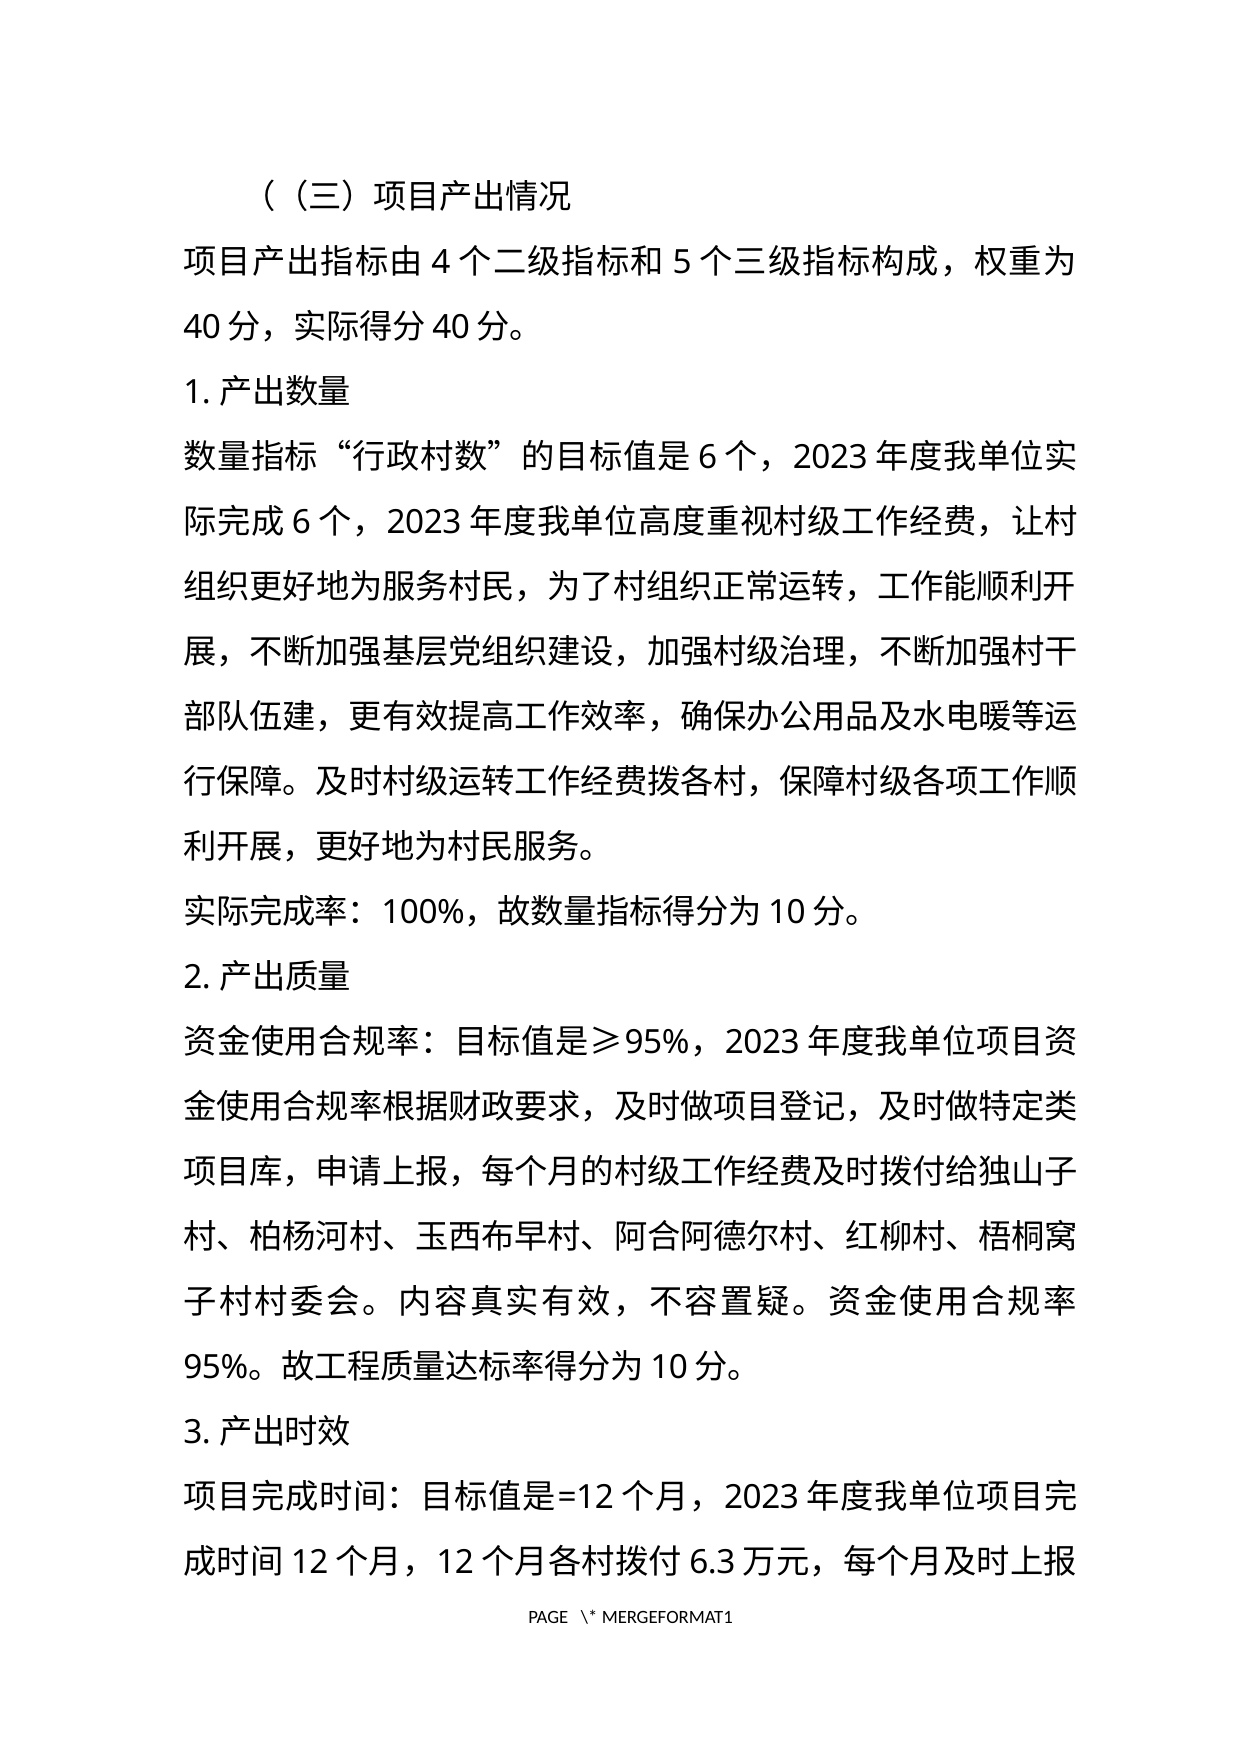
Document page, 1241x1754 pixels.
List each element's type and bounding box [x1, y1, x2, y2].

text [183, 162, 1078, 1592]
